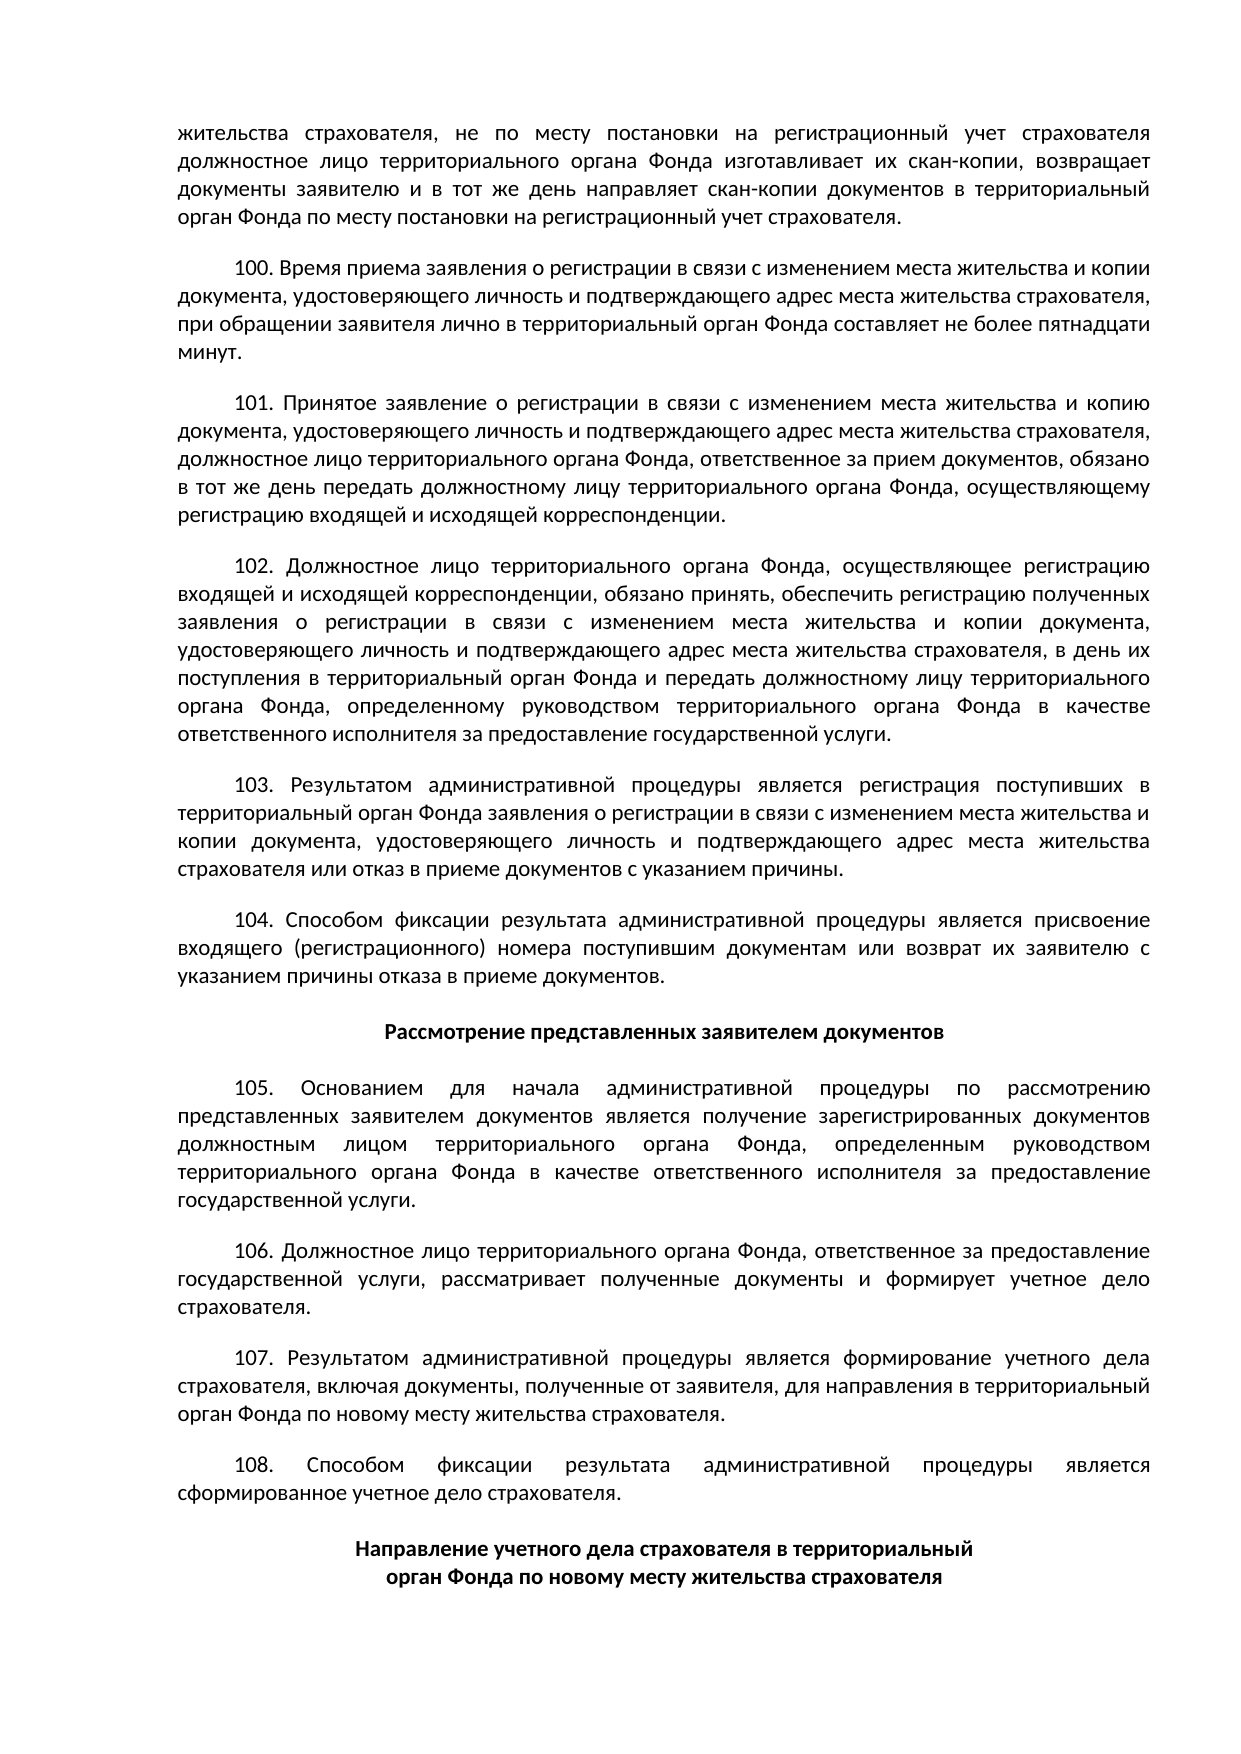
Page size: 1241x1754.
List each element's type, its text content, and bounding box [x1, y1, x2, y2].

text 103. Результатом административной процедуры является регистрация поступивших в территориальный орган Фонда заявления о регистрации в связи с изменением места жительства и копии документа, удостоверяющего личность и подтверждающего адрес места жительства страхователя или отказ в приеме документов с указанием причины. [177, 770, 1152, 882]
text 100. Время приема заявления о регистрации в связи с изменением места жительства и копии документа, удостоверяющего личность и подтверждающего адрес места жительства страхователя, при обращении заявителя лично в территориальный орган Фонда составляет не более пятнадцати минут. [177, 253, 1152, 365]
text 105. Основанием для начала административной процедуры по рассмотрению представленных заявителем документов является получение зарегистрированных документов должностным лицом территориального органа Фонда, определенным руководством территориального органа Фонда в качестве ответственного исполнителя за предоставление государственной услуги. [177, 1073, 1152, 1213]
text 108. Способом фиксации результата административной процедуры является сформированное учетное дело страхователя. [177, 1450, 1152, 1506]
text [177, 118, 1152, 230]
text 106. Должностное лицо территориального органа Фонда, ответственное за предоставление государственной услуги, рассматривает полученные документы и формирует учетное дело страхователя. [177, 1236, 1152, 1320]
text 102. Должностное лицо территориального органа Фонда, осуществляющее регистрацию входящей и исходящей корреспонденции, обязано принять, обеспечить регистрацию полученных заявления о регистрации в связи с изменением места жительства и копии документа, удостоверяющего личность и подтверждающего адрес места жительства страхователя, в день их поступления в территориальный орган Фонда и передать должностному лицу территориального органа Фонда, определенному руководством территориального органа Фонда в качестве ответственного исполнителя за предоставление государственной услуги. [177, 551, 1152, 747]
title орган Фонда по новому месту жительства страхователя [177, 1562, 1152, 1590]
text 101. Принятое заявление о регистрации в связи с изменением места жительства и копию документа, удостоверяющего личность и подтверждающего адрес места жительства страхователя, должностное лицо территориального органа Фонда, ответственное за прием документов, обязано в тот же день передать должностному лицу территориального органа Фонда, осуществляющему регистрацию входящей и исходящей корреспонденции. [177, 388, 1152, 528]
title Рассмотрение представленных заявителем документов [177, 1017, 1152, 1045]
title Направление учетного дела страхователя в территориальный [177, 1534, 1152, 1562]
text 104. Способом фиксации результата административной процедуры является присвоение входящего (регистрационного) номера поступившим документам или возврат их заявителю с указанием причины отказа в приеме документов. [177, 905, 1152, 989]
text 107. Результатом административной процедуры является формирование учетного дела страхователя, включая документы, полученные от заявителя, для направления в территориальный орган Фонда по новому месту жительства страхователя. [177, 1343, 1152, 1427]
